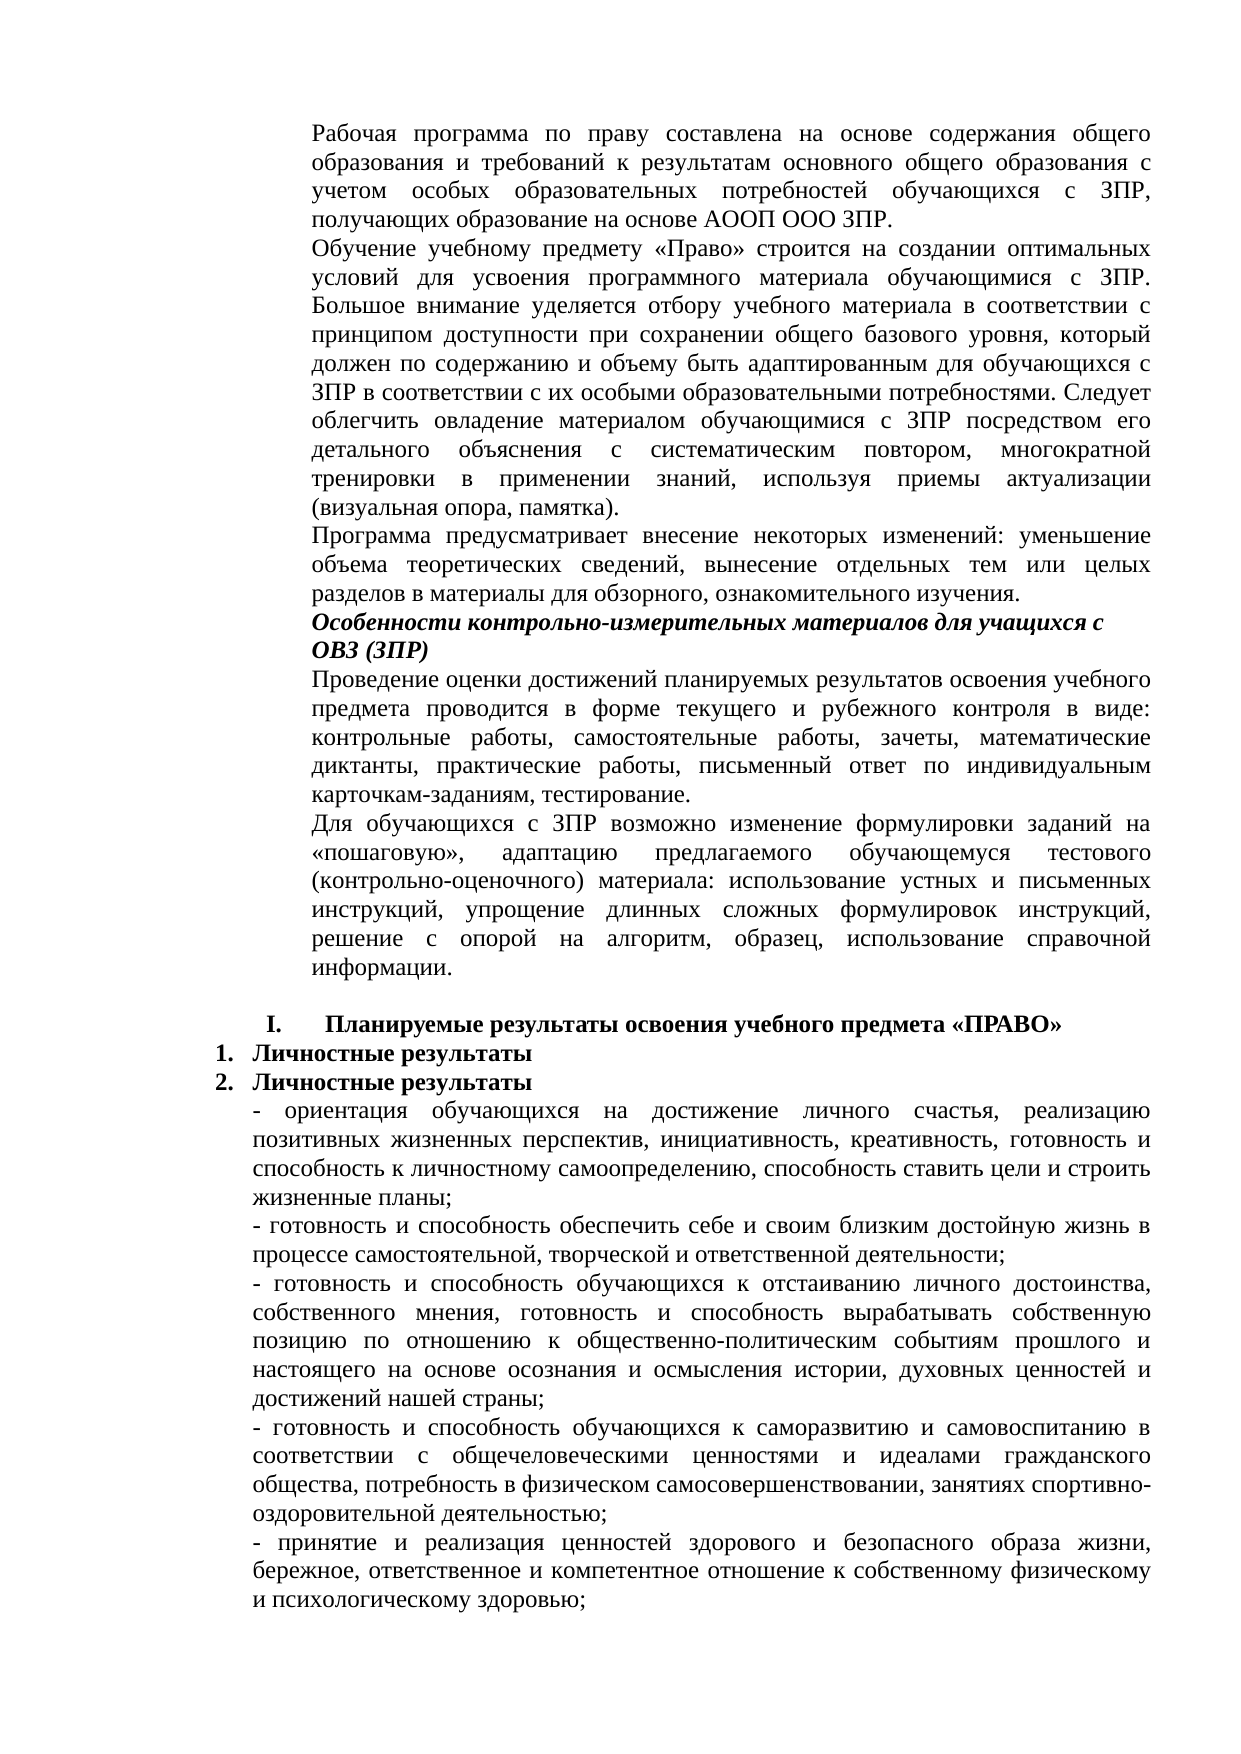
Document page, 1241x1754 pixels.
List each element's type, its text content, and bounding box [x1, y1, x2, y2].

list - ориентация обучающихся на достижение личного счастья, реализацию позитивных жизненных перспектив, инициативность, креативность, готовность и способность к личностному самоопределению, способность ставить цели и строить жизненные планы; [252, 1096, 1152, 1211]
list Личностные результаты [215, 1067, 1152, 1096]
list Проведение оценки достижений планируемых результатов освоения учебного предмета проводится в форме текущего и рубежного контроля в виде: контрольные работы, самостоятельные работы, зачеты, математические диктанты, практические работы, письменный ответ по индивидуальным карточкам-заданиям, тестирование. [311, 664, 1152, 808]
list - принятие и реализация ценностей здорового и безопасного образа жизни, бережное, ответственное и компетентное отношение к собственному физическому и психологическому здоровью; [252, 1527, 1152, 1613]
list Программа предусматривает внесение некоторых изменений: уменьшение объема теоретических сведений, вынесение отдельных тем или целых разделов в материалы для обзорного, ознакомительного изучения. [311, 521, 1152, 607]
list - готовность и способность обучающихся к отстаиванию личного достоинства, собственного мнения, готовность и способность вырабатывать собственную позицию по отношению к общественно-политическим событиям прошлого и настоящего на основе осознания и осмысления истории, духовных ценностей и достижений нашей страны; [252, 1268, 1152, 1412]
list Рабочая программа по праву составлена на основе содержания общего образования и требований к результатам основного общего образования с учетом особых образовательных потребностей обучающихся с ЗПР, получающих образование на основе АООП ООО ЗПР. [311, 118, 1152, 233]
list - готовность и способность обеспечить себе и своим близким достойную жизнь в процессе самостоятельной, творческой и ответственной деятельности; [252, 1211, 1152, 1268]
list Для обучающихся с ЗПР возможно изменение формулировки заданий на «пошаговую», адаптацию предлагаемого обучающемуся тестового (контрольно-оценочного) материала: использование устных и письменных инструкций, упрощение длинных сложных формулировок инструкций, решение с опорой на алгоритм, образец, использование справочной информации. [311, 808, 1152, 981]
list Особенности контрольно-измерительных материалов для учащихся с ОВЗ (ЗПР) [311, 607, 1152, 664]
list Планируемые результаты освоения учебного предмета «ПРАВО» [207, 1009, 1152, 1038]
list Личностные результаты [215, 1038, 1152, 1067]
list Обучение учебному предмету «Право» строится на создании оптимальных условий для усвоения программного материала обучающимися с ЗПР. Большое внимание уделяется отбору учебного материала в соответствии с принципом доступности при сохранении общего базового уровня, который должен по содержанию и объему быть адаптированным для обучающихся с ЗПР в соответствии с их особыми образовательными потребностями. Следует облегчить овладение материалом обучающимися с ЗПР посредством его детального объяснения с систематическим повтором, многократной тренировки в применении знаний, используя приемы актуализации (визуальная опора, памятка). [311, 233, 1152, 521]
list - готовность и способность обучающихся к саморазвитию и самовоспитанию в соответствии с общечеловеческими ценностями и идеалами гражданского общества, потребность в физическом самосовершенствовании, занятиях спортивно-оздоровительной деятельностью; [252, 1412, 1152, 1527]
